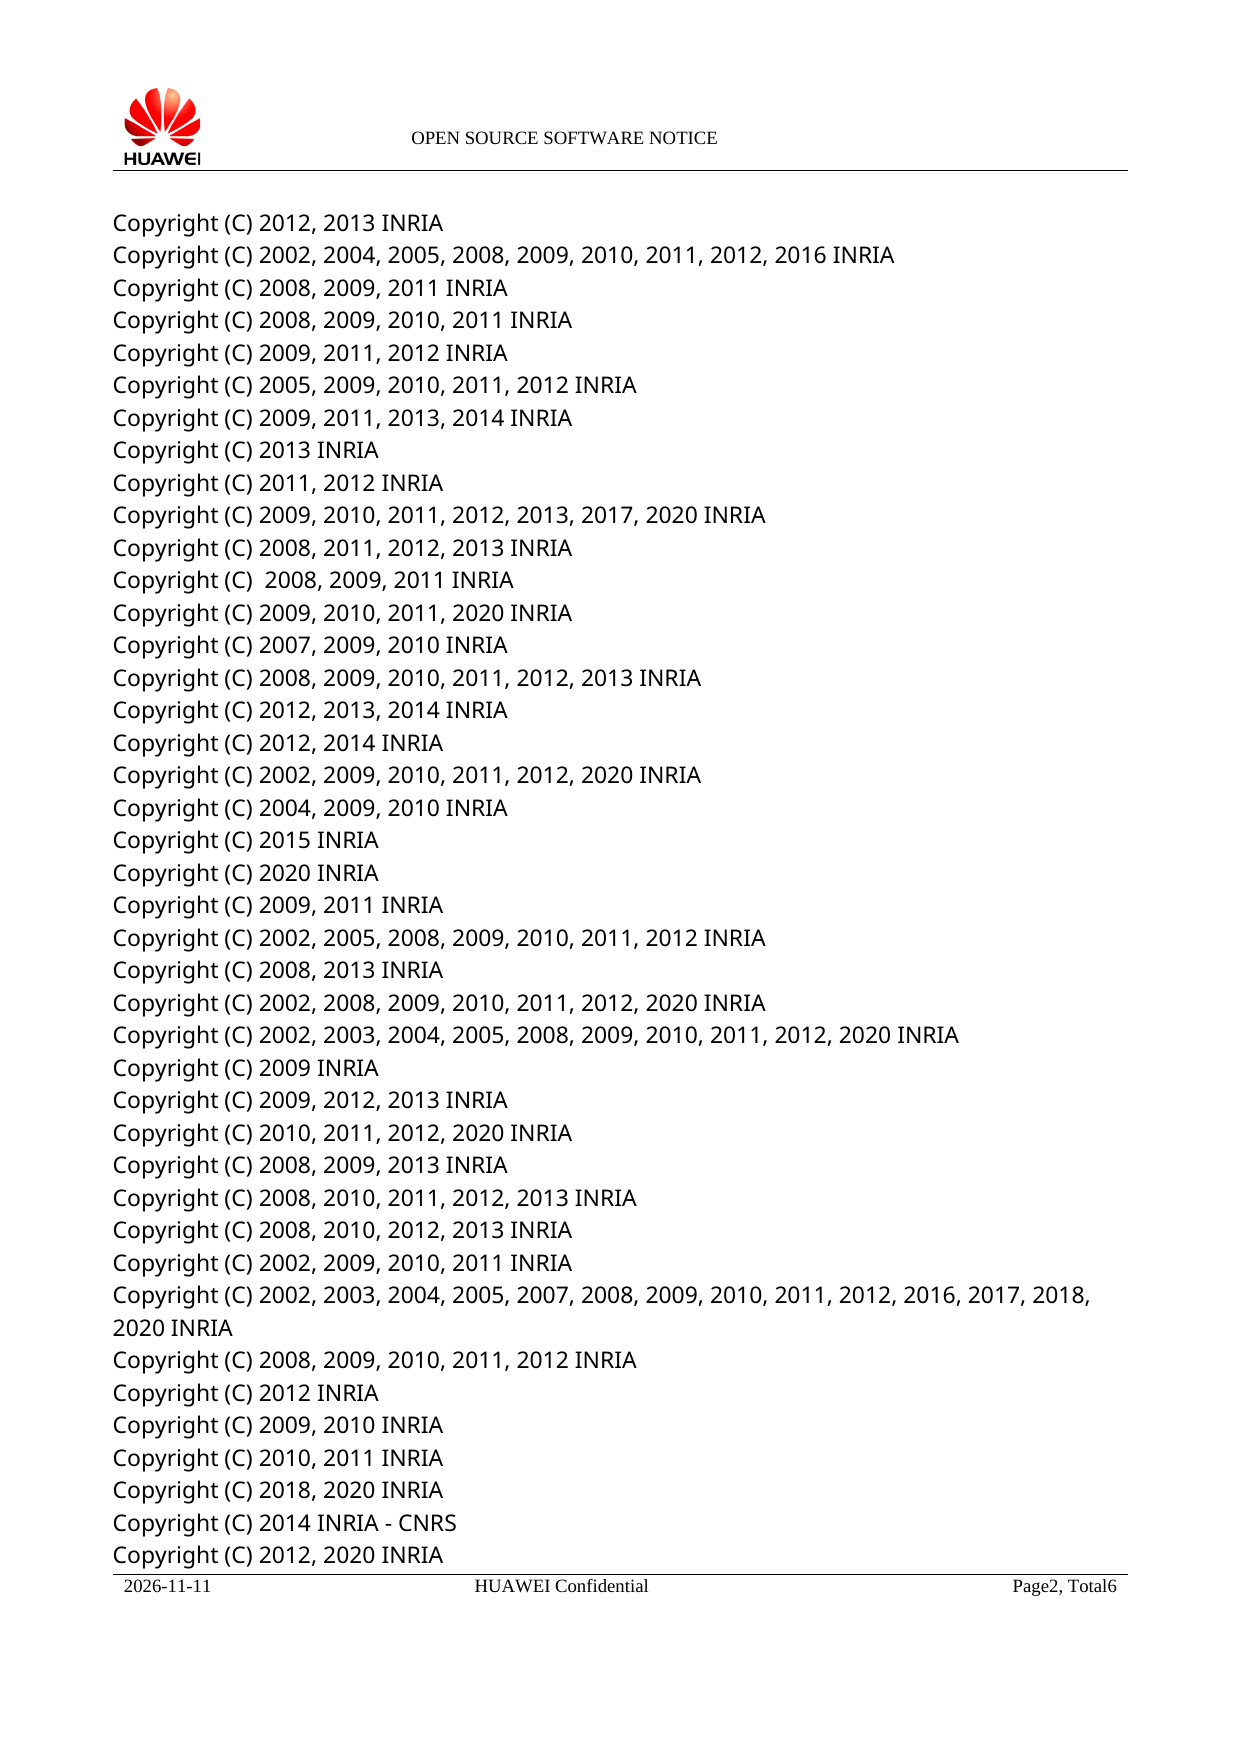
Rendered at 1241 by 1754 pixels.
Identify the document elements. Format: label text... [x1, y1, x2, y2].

picture [124, 88, 201, 165]
